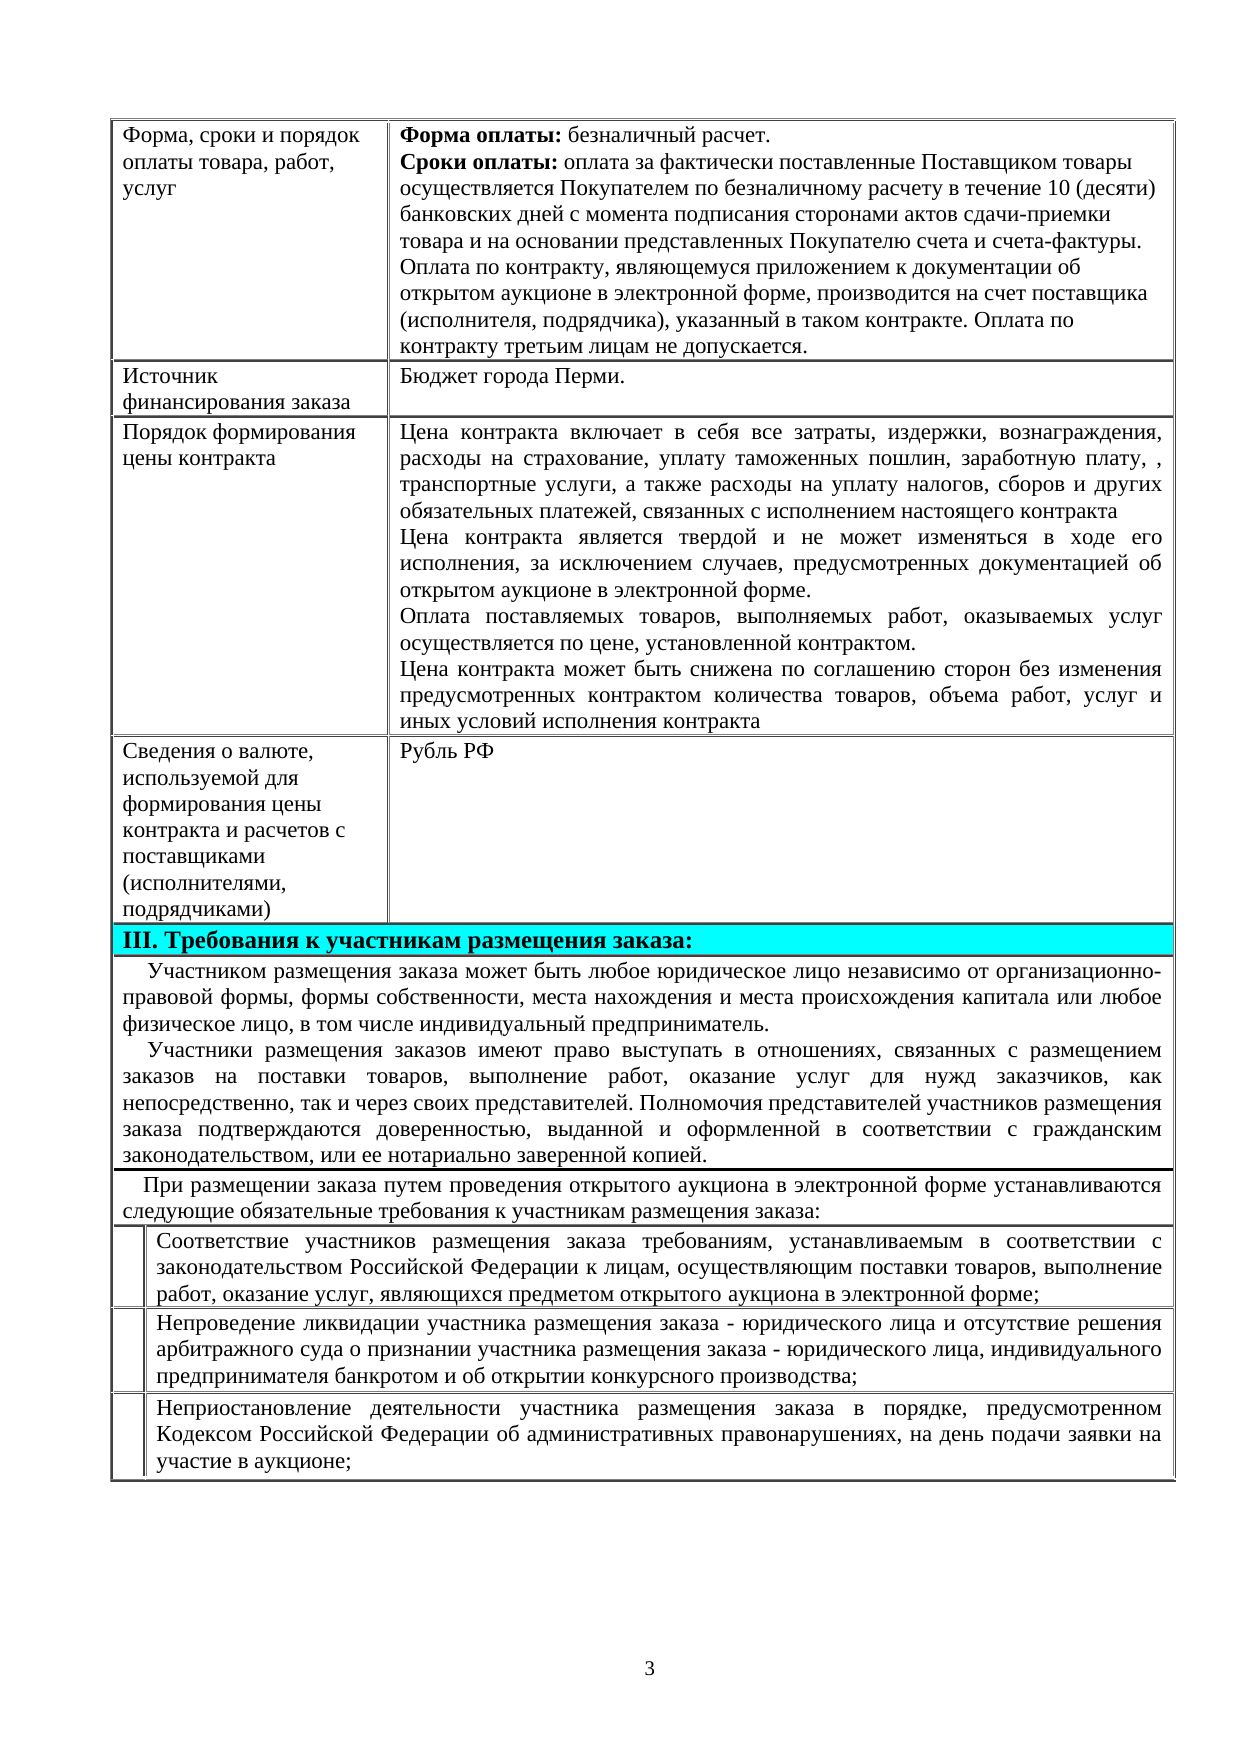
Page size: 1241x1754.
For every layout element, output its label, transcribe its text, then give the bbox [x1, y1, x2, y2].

table_cell Участником размещения заказа может быть любое юридическое лицо независимо от организационно-правовой формы, формы собственности, места нахождения и места происхождения капитала или любое физическое лицо, в том числе индивидуальный предприниматель. Участники размещения заказов имеют право выступать в отношениях, связанных с размещением заказов на поставки товаров, выполнение работ, оказание услуг для нужд заказчиков, как непосредственно, так и через своих представителей. Полномочия представителей участников размещения заказа подтверждаются доверенностью, выданной и оформленной в соответствии с гражданским законодательством, или ее нотариально заверенной копией. [113, 954, 1173, 1168]
table_cell Неприостановление деятельности участника размещения заказа в порядке, предусмотренном Кодексом Российской Федерации об административных правонарушениях, на день подачи заявки на участие в аукционе; [145, 1394, 1174, 1478]
table_cell Непроведение ликвидации участника размещения заказа - юридического лица и отсутствие решения арбитражного суда о признании участника размещения заказа - юридического лица, индивидуального предпринимателя банкротом и об открытии конкурсного производства; [147, 1309, 1173, 1391]
table_cell [113, 1224, 143, 1306]
table_cell Источник финансирования заказа [111, 359, 387, 414]
table_cell Порядок формирования цены контракта [111, 415, 387, 734]
table_cell Рубль РФ [390, 737, 1173, 922]
table_cell III. Требования к участникам размещения заказа: [113, 922, 1173, 954]
table_cell При размещении заказа путем проведения открытого аукциона в электронной форме устанавливаются следующие обязательные требования к участникам размещения заказа: [113, 1168, 1173, 1224]
table_cell Бюджет города Перми. [390, 362, 1173, 414]
table_cell [113, 1391, 145, 1478]
table_cell [113, 1306, 144, 1391]
table_cell Сведения о валюте, используемой для формирования цены контракта и расчетов с поставщиками (исполнителями, подрядчиками) [113, 734, 387, 922]
table_cell Цена контракта включает в себя все затраты, издержки, вознаграждения, расходы на страхование, уплату таможенных пошлин, заработную плату, , транспортные услуги, а также расходы на уплату налогов, сборов и других обязательных платежей, связанных с исполнением настоящего контракта Цена контракта является твердой и не может изменяться в ходе его исполнения, за исключением случаев, предусмотренных документацией об открытом аукционе в электронной форме. Оплата поставляемых товаров, выполняемых работ, оказываемых услуг осуществляется по цене, установленной контрактом. Цена контракта может быть снижена по соглашению сторон без изменения предусмотренных контрактом количества товаров, объема работ, услуг и иных условий исполнения контракта [390, 418, 1173, 734]
table_cell Форма, сроки и порядок оплаты товара, работ, услуг [113, 121, 388, 358]
table_cell Соответствие участников размещения заказа требованиям, устанавливаемым в соответствии с законодательством Российской Федерации к лицам, осуществляющим поставки товаров, выполнение работ, оказание услуг, являющихся предметом открытого аукциона в электронной форме; [147, 1227, 1173, 1306]
table_cell Форма оплаты: безналичный расчет. Сроки оплаты: оплата за фактически поставленные Поставщиком товары осуществляется Покупателем по безналичному расчету в течение 10 (десяти) банковских дней с момента подписания сторонами актов сдачи-приемки товара и на основании представленных Покупателю счета и счета-фактуры. Оплата по контракту, являющемуся приложением к документации об открытом аукционе в электронной форме, производится на счет поставщика (исполнителя, подрядчика), указанный в таком контракте. Оплата по контракту третьим лицам не допускается. [388, 119, 1174, 358]
